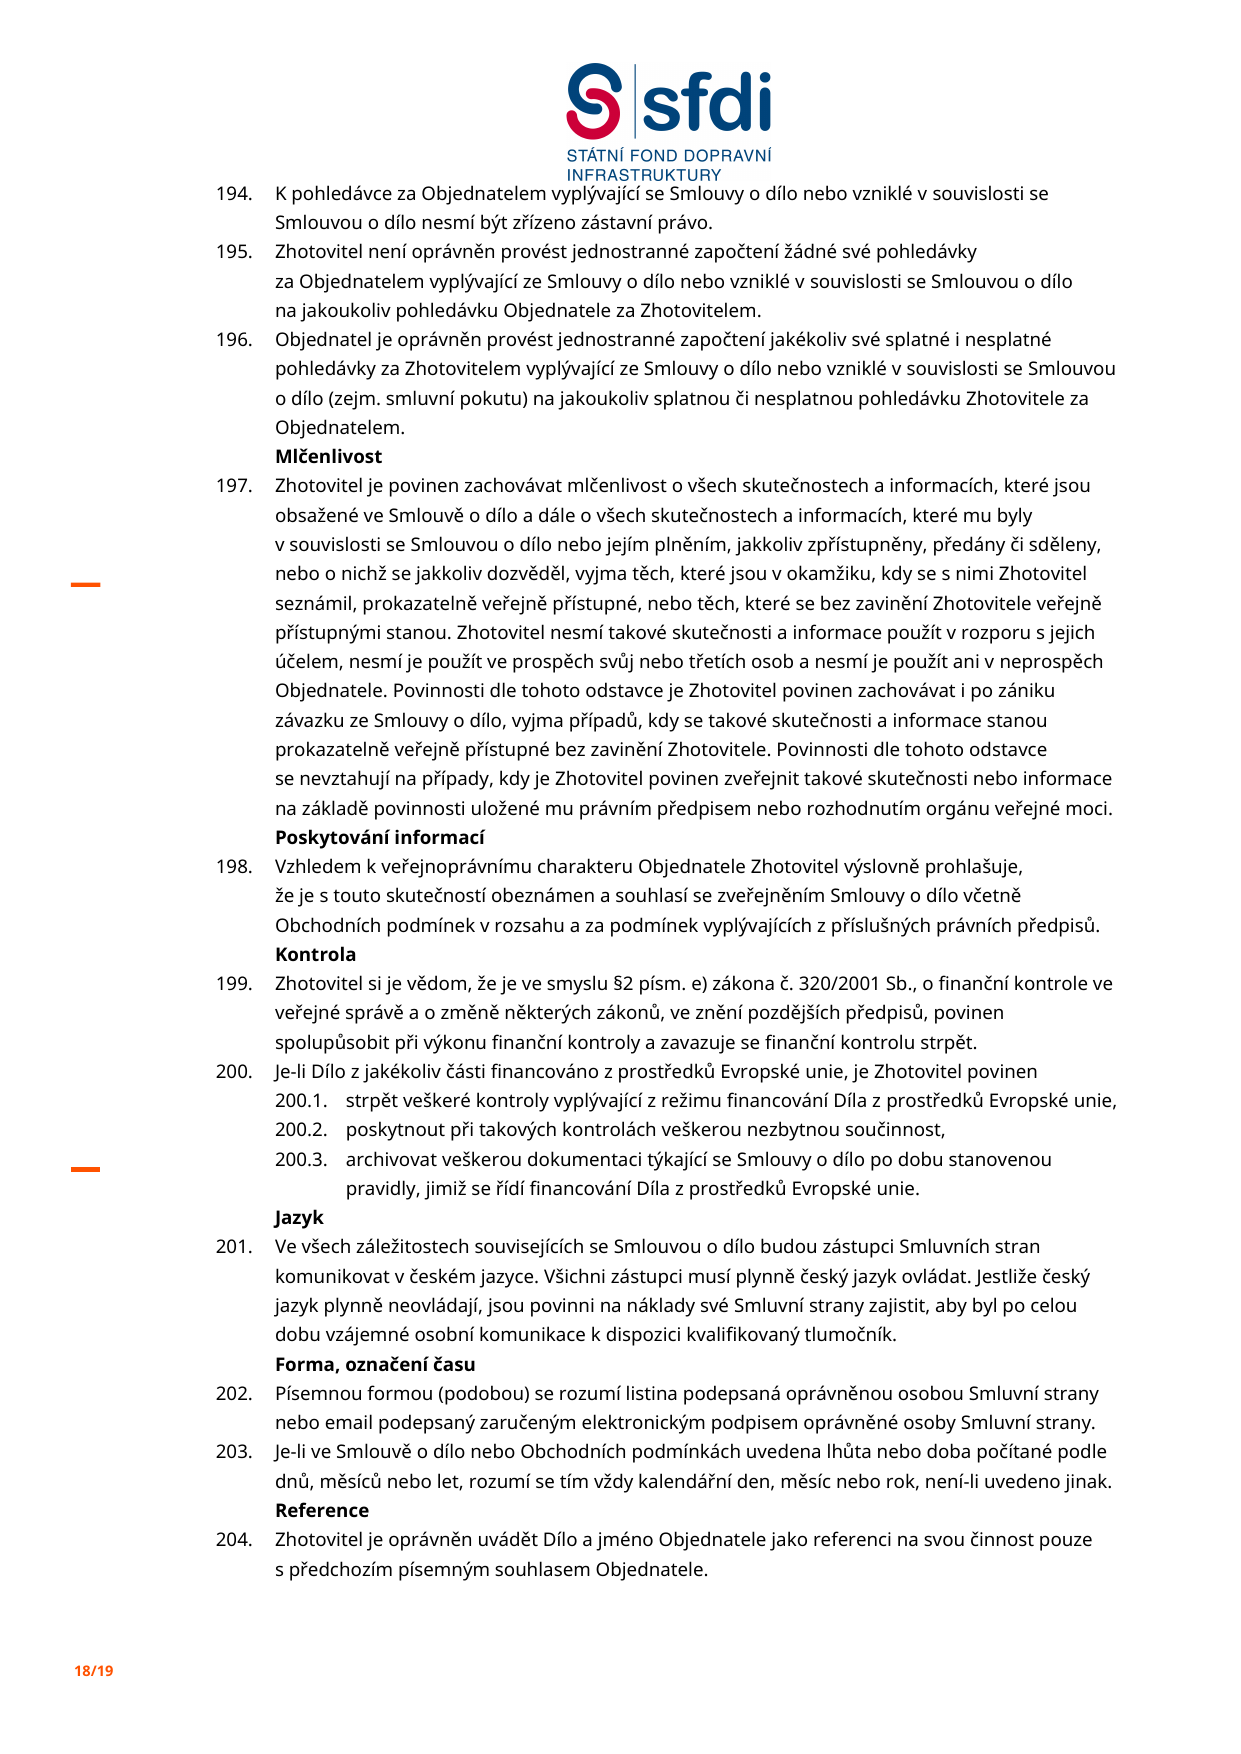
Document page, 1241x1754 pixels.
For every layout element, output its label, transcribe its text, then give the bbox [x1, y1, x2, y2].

text Forma, označení času [275, 1351, 1122, 1376]
list Písemnou formou (podobou) se rozumí listina podepsaná oprávněnou osobou Smluvní strany nebo email podepsaný zaručeným elektronickým podpisem oprávněné osoby Smluvní strany. [216, 1380, 1122, 1435]
list K pohledávce za Objednatelem vyplývající se Smlouvy o dílo nebo vzniklé v souvislosti se Smlouvou o dílo nesmí být zřízeno zástavní právo. [216, 180, 1122, 235]
list Zhotovitel je oprávněn uvádět Dílo a jméno Objednatele jako referenci na svou činnost pouze s předchozím písemným souhlasem Objednatele. [216, 1527, 1122, 1581]
list archivovat veškerou dokumentaci týkající se Smlouvy o dílo po dobu stanovenou pravidly, jimiž se řídí financování Díla z prostředků Evropské unie. [275, 1146, 1122, 1201]
list strpět veškeré kontroly vyplývající z režimu financování Díla z prostředků Evropské unie, [275, 1087, 1122, 1113]
picture [566, 62, 772, 181]
list Objednatel je oprávněn provést jednostranné započtení jakékoliv své splatné i nesplatné pohledávky za Zhotovitelem vyplývající ze Smlouvy o dílo nebo vzniklé v souvislosti se Smlouvou o dílo (zejm. smluvní pokutu) na jakoukoliv splatnou či nesplatnou pohledávku Zhotovitele za Objednatelem. [216, 326, 1122, 440]
list Zhotovitel si je vědom, že je ve smyslu §2 písm. e) zákona č. 320/2001 Sb., o finanční kontrole ve veřejné správě a o změně některých zákonů, ve znění pozdějších předpisů, povinen spolupůsobit při výkonu finanční kontroly a zavazuje se finanční kontrolu strpět. [216, 970, 1122, 1054]
list Zhotovitel není oprávněn provést jednostranné započtení žádné své pohledávky za Objednatelem vyplývající ze Smlouvy o dílo nebo vzniklé v souvislosti se Smlouvou o dílo na jakoukoliv pohledávku Objednatele za Zhotovitelem. [216, 239, 1122, 323]
list poskytnout při takových kontrolách veškerou nezbytnou součinnost, [275, 1117, 1122, 1142]
list Ve všech záležitostech souvisejících se Smlouvou o dílo budou zástupci Smluvních stran komunikovat v českém jazyce. Všichni zástupci musí plynně český jazyk ovládat. Jestliže český jazyk plynně neovládají, jsou povinni na náklady své Smluvní strany zajistit, aby byl po celou dobu vzájemné osobní komunikace k dispozici kvalifikovaný tlumočník. [216, 1234, 1122, 1347]
list Vzhledem k veřejnoprávnímu charakteru Objednatele Zhotovitel výslovně prohlašuje, že je s touto skutečností obeznámen a souhlasí se zveřejněním Smlouvy o dílo včetně Obchodních podmínek v rozsahu a za podmínek vyplývajících z příslušných právních předpisů. [216, 853, 1122, 937]
list Zhotovitel je povinen zachovávat mlčenlivost o všech skutečnostech a informacích, které jsou obsažené ve Smlouvě o dílo a dále o všech skutečnostech a informacích, které mu byly v souvislosti se Smlouvou o dílo nebo jejím plněním, jakkoliv zpřístupněny, předány či sděleny, nebo o nichž se jakkoliv dozvěděl, vyjma těch, které jsou v okamžiku, kdy se s nimi Zhotovitel seznámil, prokazatelně veřejně přístupné, nebo těch, které se bez zavinění Zhotovitele veřejně přístupnými stanou. Zhotovitel nesmí takové skutečnosti a informace použít v rozporu s jejich účelem, nesmí je použít ve prospěch svůj nebo třetích osob a nesmí je použít ani v neprospěch Objednatele. Povinnosti dle tohoto odstavce je Zhotovitel povinen zachovávat i po zániku závazku ze Smlouvy o dílo, vyjma případů, kdy se takové skutečnosti a informace stanou prokazatelně veřejně přístupné bez zavinění Zhotovitele. Povinnosti dle tohoto odstavce se nevztahují na případy, kdy je Zhotovitel povinen zveřejnit takové skutečnosti nebo informace na základě povinnosti uložené mu právním předpisem nebo rozhodnutím orgánu veřejné moci. [216, 473, 1122, 820]
list Je-li Dílo z jakékoliv části financováno z prostředků Evropské unie, je Zhotovitel povinen [216, 1058, 1122, 1084]
text Poskytování informací [275, 824, 1122, 849]
list Je-li ve Smlouvě o dílo nebo Obchodních podmínkách uvedena lhůta nebo doba počítané podle dnů, měsíců nebo let, rozumí se tím vždy kalendářní den, měsíc nebo rok, není-li uvedeno jinak. [216, 1439, 1122, 1493]
text Reference [275, 1497, 1122, 1523]
text Mlčenlivost [275, 443, 1122, 469]
text Kontrola [275, 941, 1122, 967]
text Jazyk [275, 1204, 1122, 1230]
